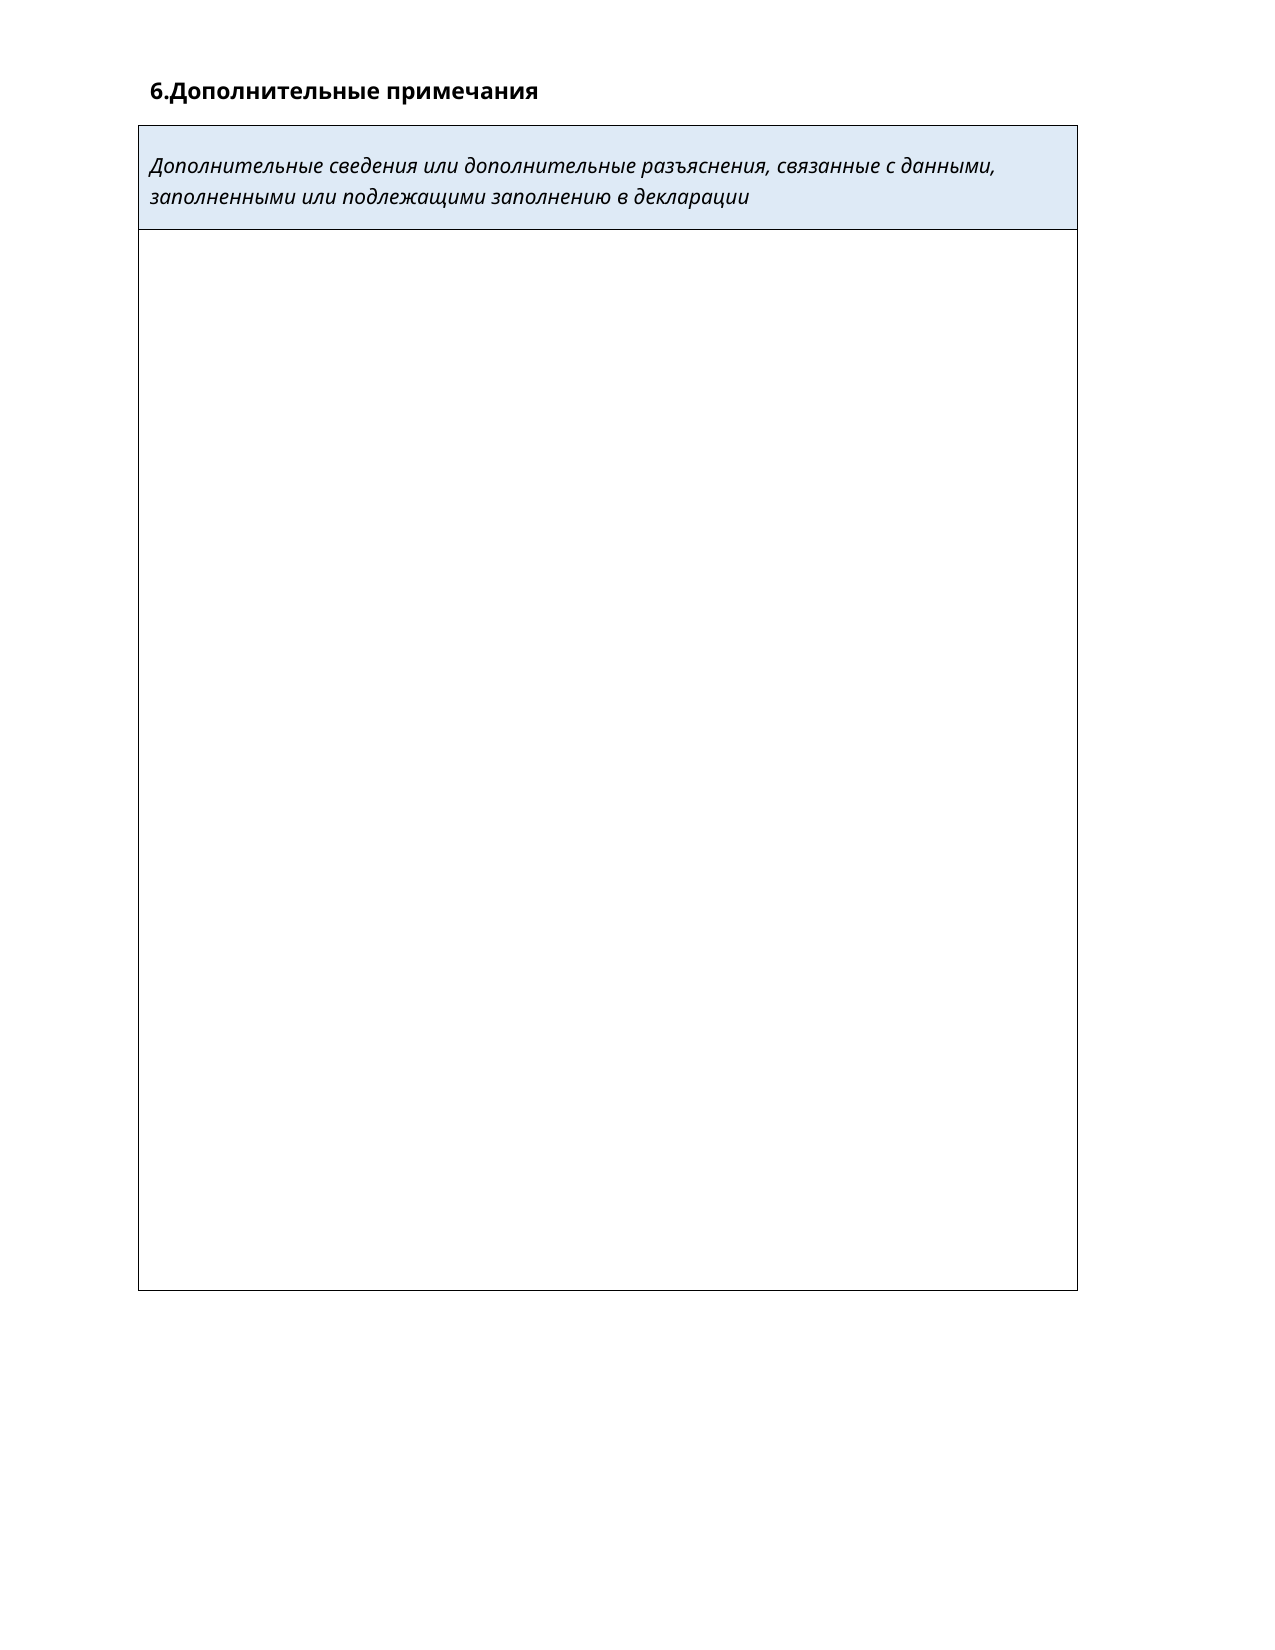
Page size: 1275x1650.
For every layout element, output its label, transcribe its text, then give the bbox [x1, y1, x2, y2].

text 6.Дополнительные примечания [150, 75, 1125, 106]
table_cell [139, 230, 1077, 1290]
table_header Дополнительные сведения или дополнительные разъяснения, связанные с данными, заполненными или подлежащими заполнению в декларации [139, 126, 1077, 229]
